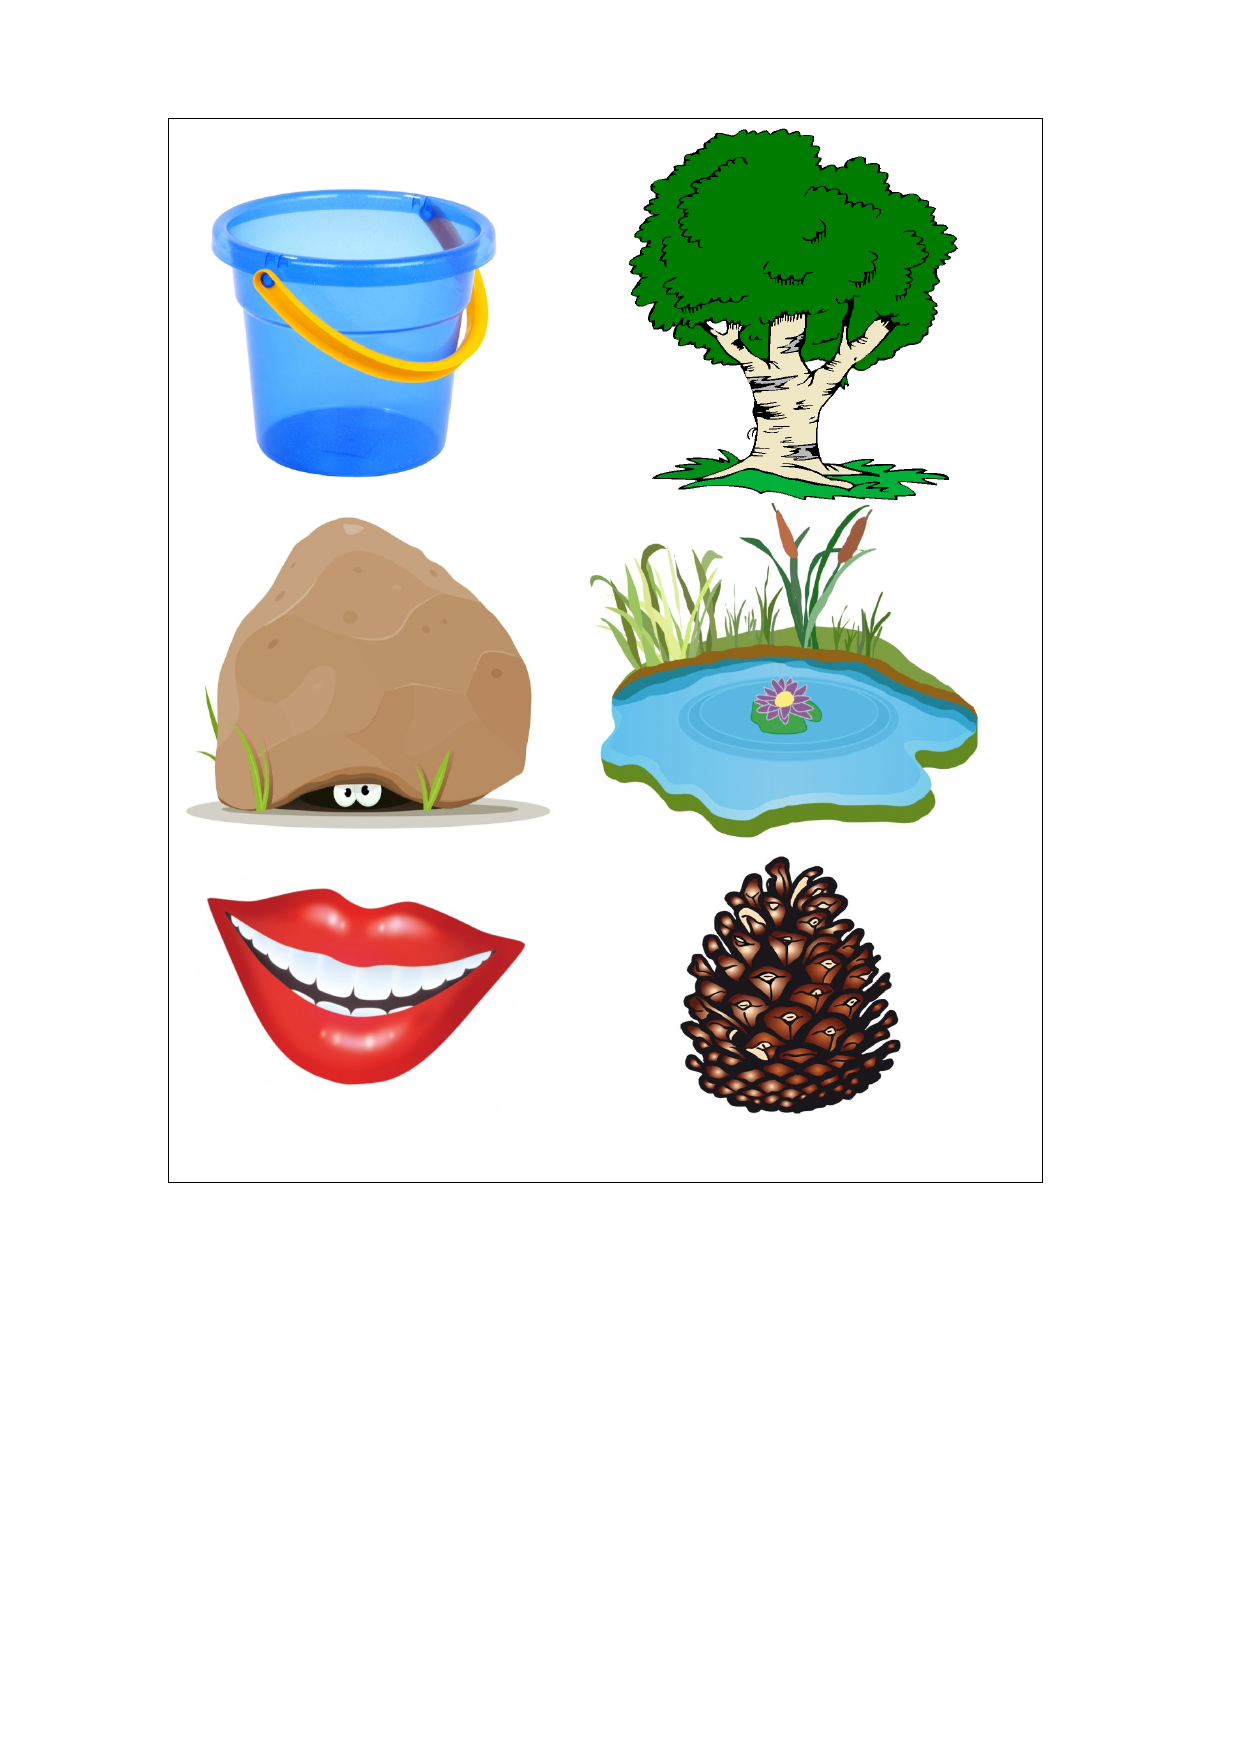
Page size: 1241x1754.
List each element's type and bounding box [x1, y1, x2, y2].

picture [180, 870, 530, 1121]
picture [623, 121, 964, 500]
picture [177, 505, 556, 840]
picture [576, 503, 986, 840]
picture [177, 157, 531, 500]
picture [628, 849, 959, 1122]
